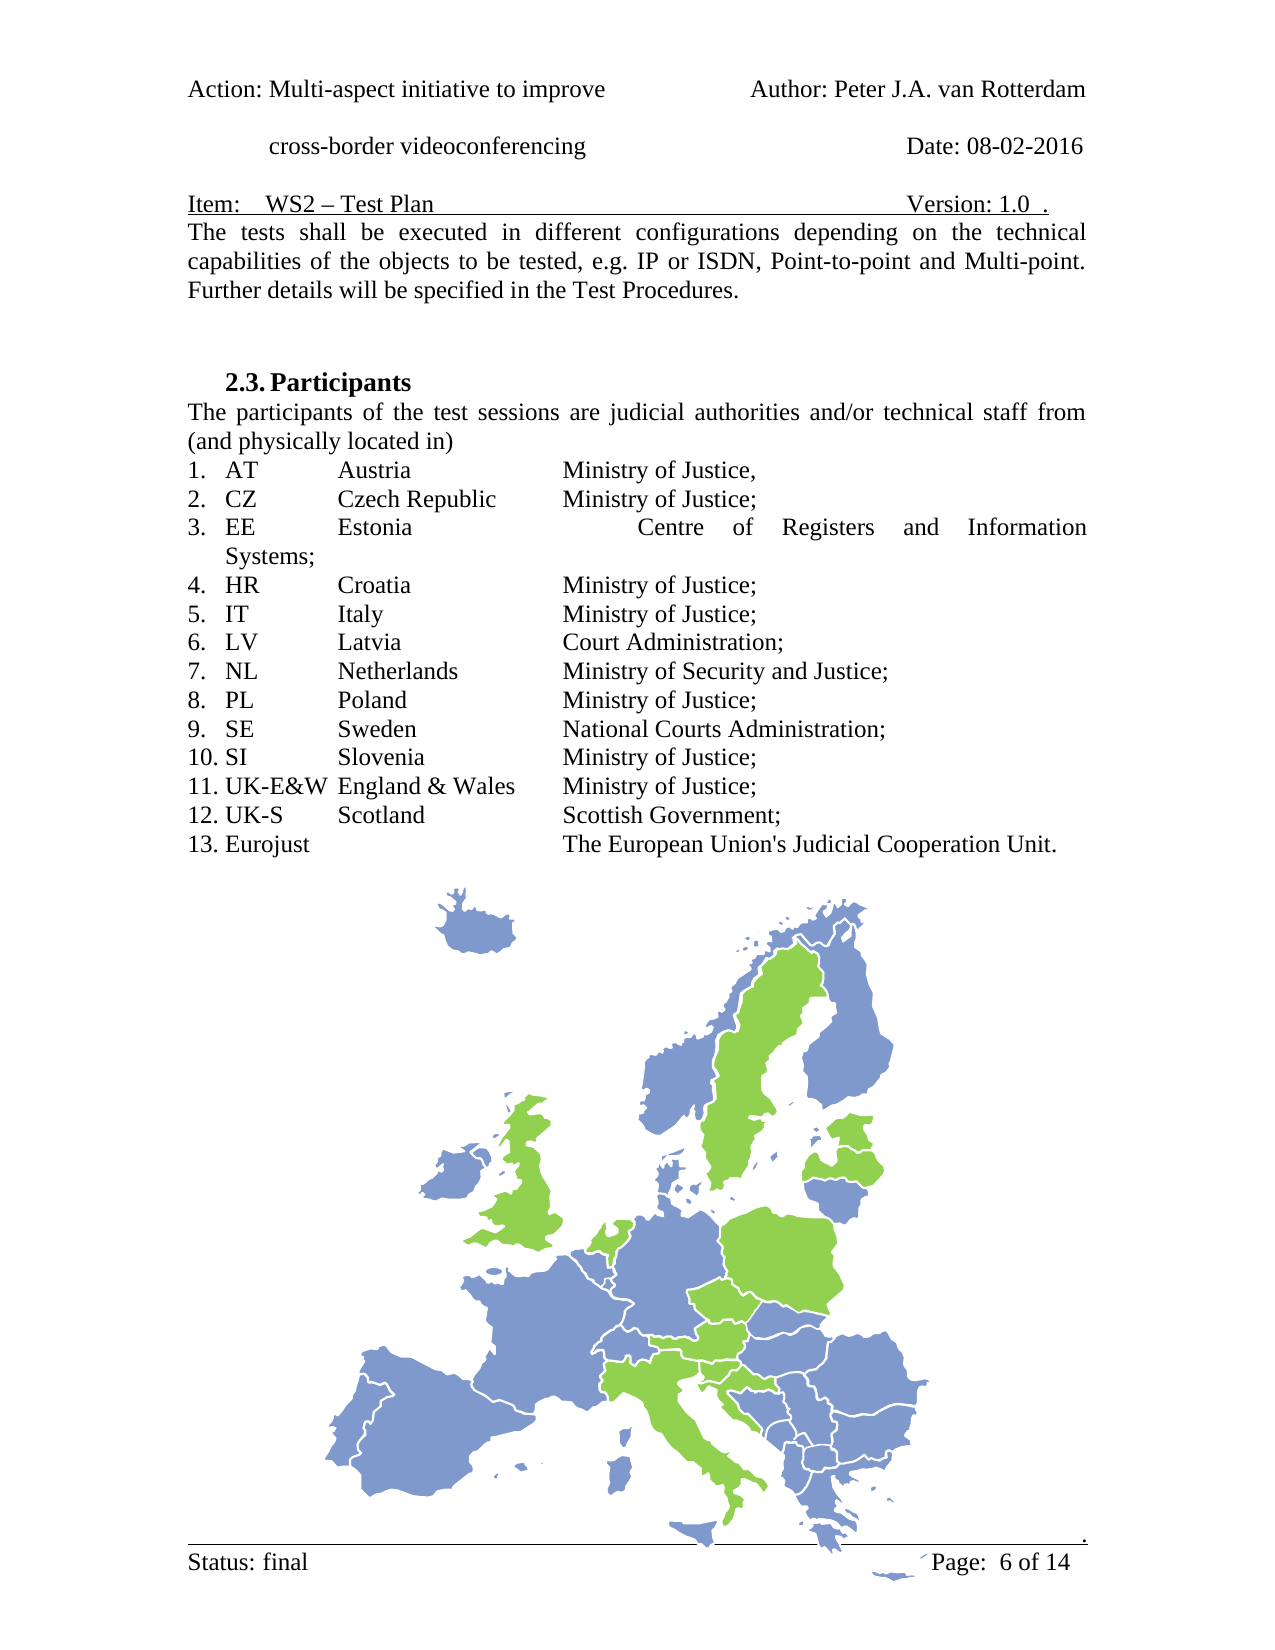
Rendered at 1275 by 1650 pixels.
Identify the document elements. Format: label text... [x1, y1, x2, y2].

list EE Estonia Centre of Registers and Information Systems; [187, 512, 1087, 570]
text The participants of the test sessions are judicial authorities and/or technical staff from (and physically located in) [187, 397, 1087, 455]
list AT Austria Ministry of Justice, [187, 455, 1087, 484]
list IT Italy Ministry of Justice; [187, 599, 1087, 627]
list SI Slovenia Ministry of Justice; [187, 742, 1087, 771]
list Eurojust The European Union's Judicial Cooperation Unit. [187, 829, 1087, 857]
list HR Croatia Ministry of Justice; [187, 570, 1087, 599]
subtitle Participants [225, 366, 1087, 397]
list UK-E&W England & Wales Ministry of Justice; [187, 771, 1087, 800]
list SE Sweden National Courts Administration; [187, 714, 1087, 742]
text The tests shall be executed in different configurations depending on the technical capabilities of the objects to be tested, e.g. IP or ISDN, Point-to-point and Multi-point. Further details will be specified in the Test Procedures. [187, 217, 1087, 304]
list CZ Czech Republic Ministry of Justice; [187, 484, 1087, 512]
list LV Latvia Court Administration; [187, 627, 1087, 656]
list UK-S Scotland Scottish Government; [187, 800, 1087, 829]
list NL Netherlands Ministry of Security and Justice; [187, 656, 1087, 685]
list PL Poland Ministry of Justice; [187, 685, 1087, 714]
